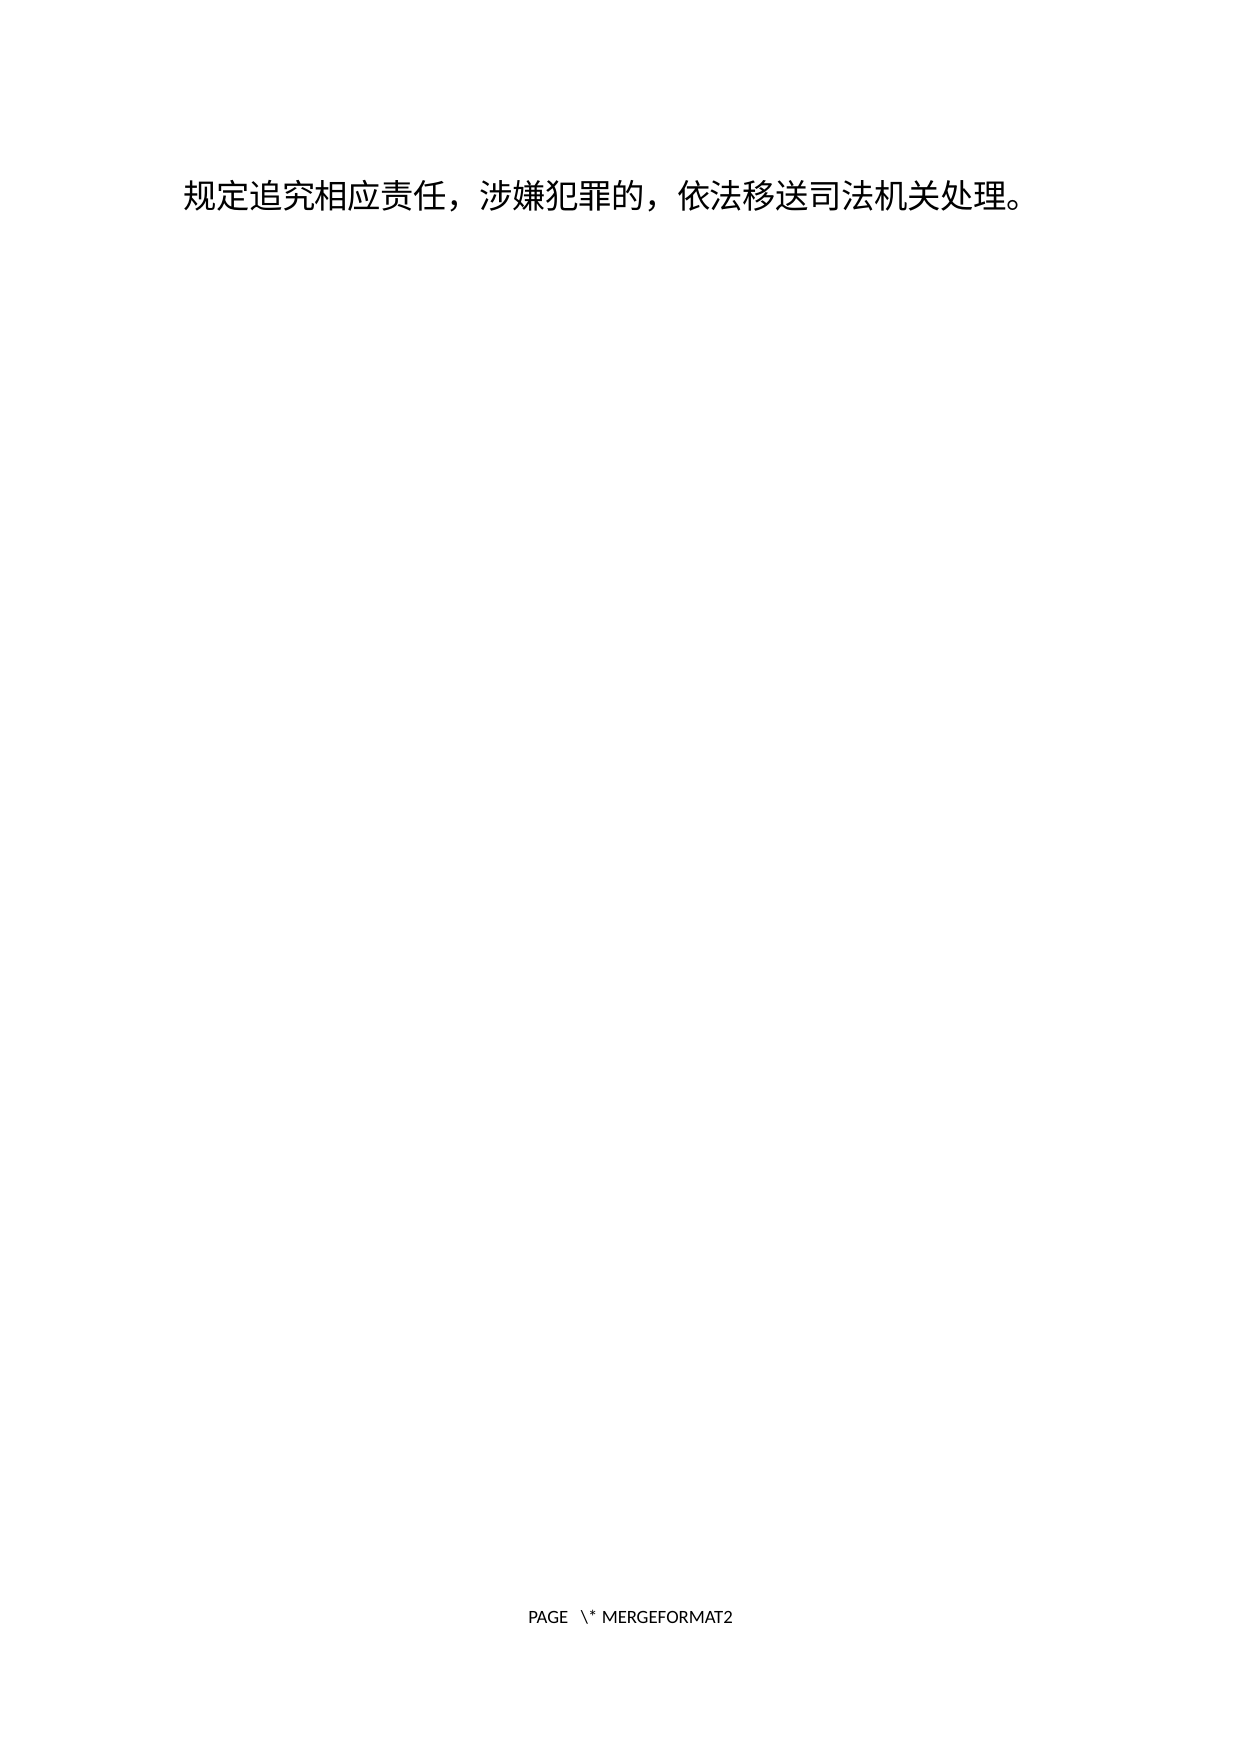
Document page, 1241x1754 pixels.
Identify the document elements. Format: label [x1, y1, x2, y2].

text [183, 162, 1078, 227]
